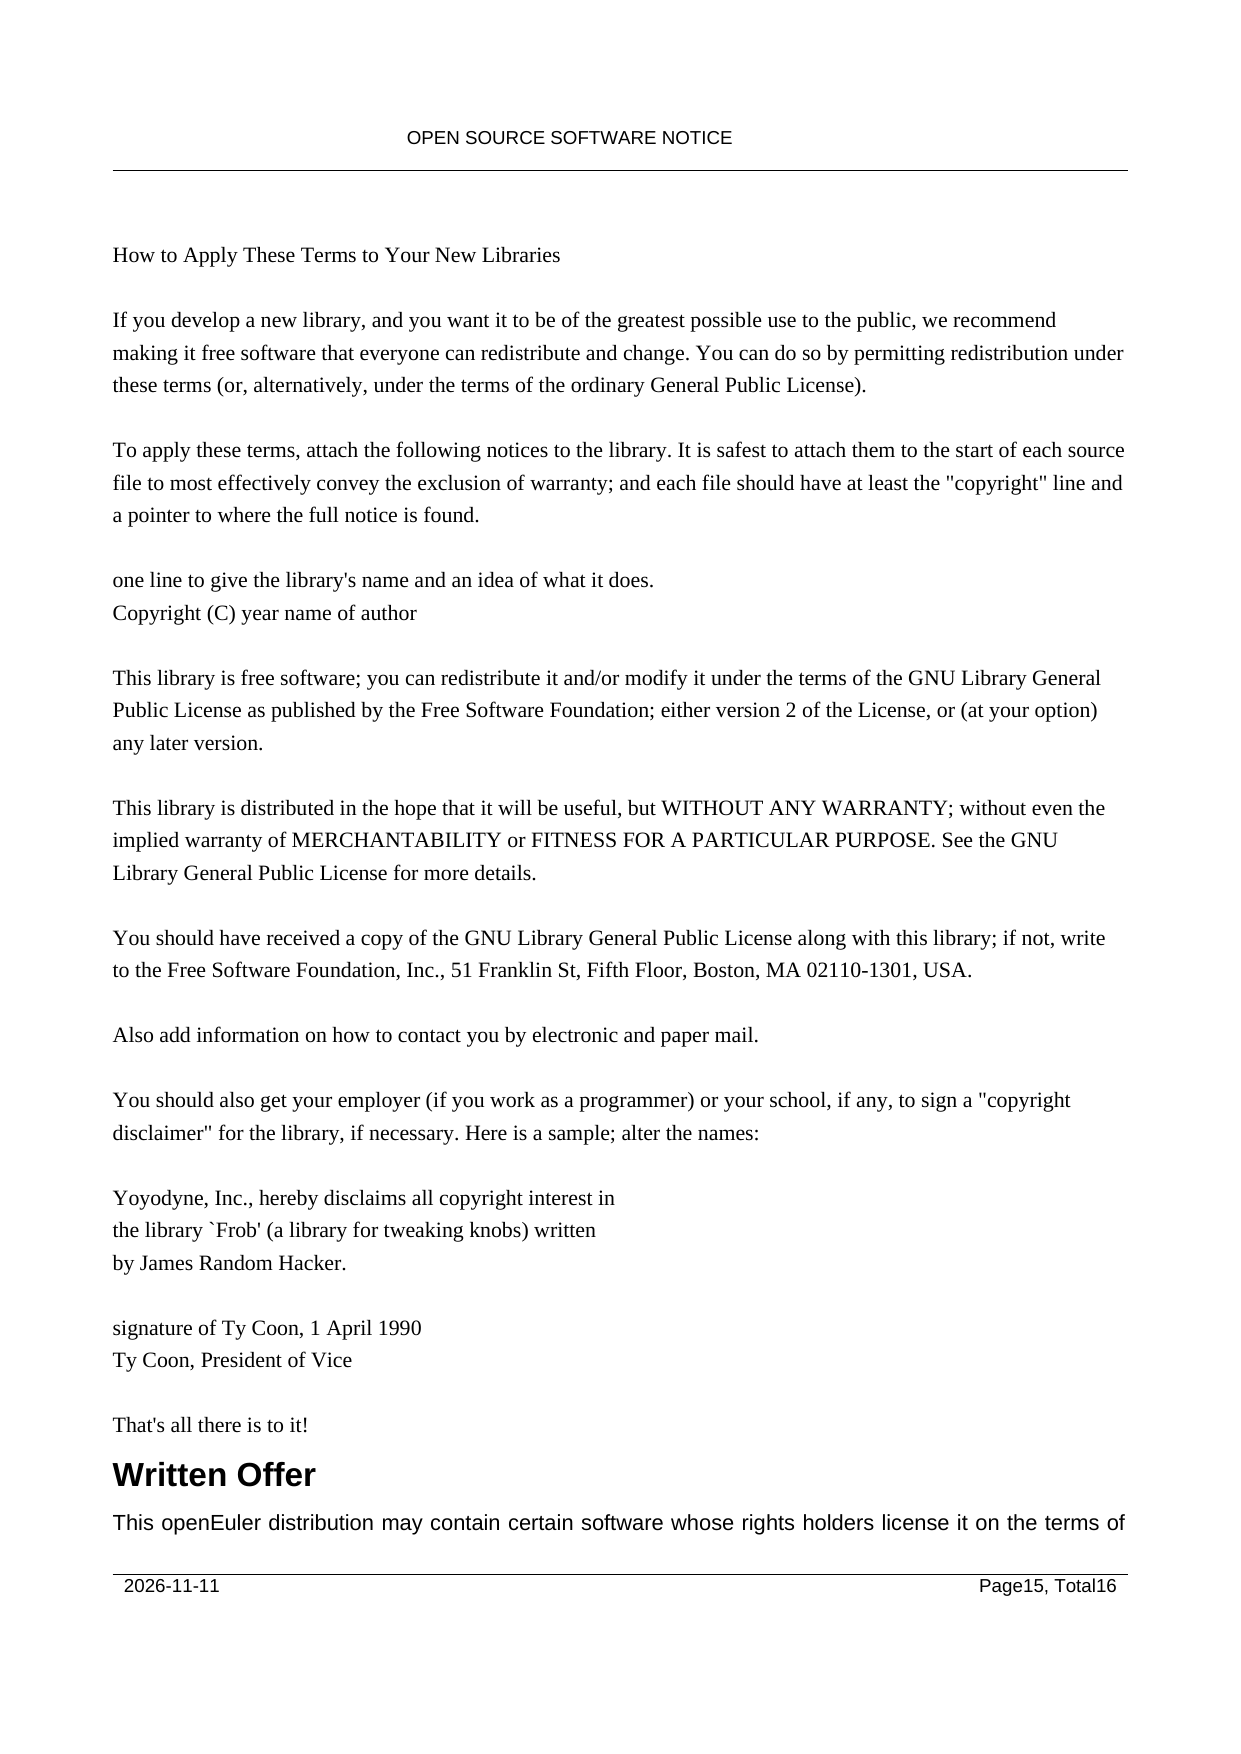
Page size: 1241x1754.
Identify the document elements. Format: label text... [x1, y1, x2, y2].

text Written Offer [112, 1441, 1128, 1506]
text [112, 206, 1128, 1441]
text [112, 1506, 1128, 1539]
